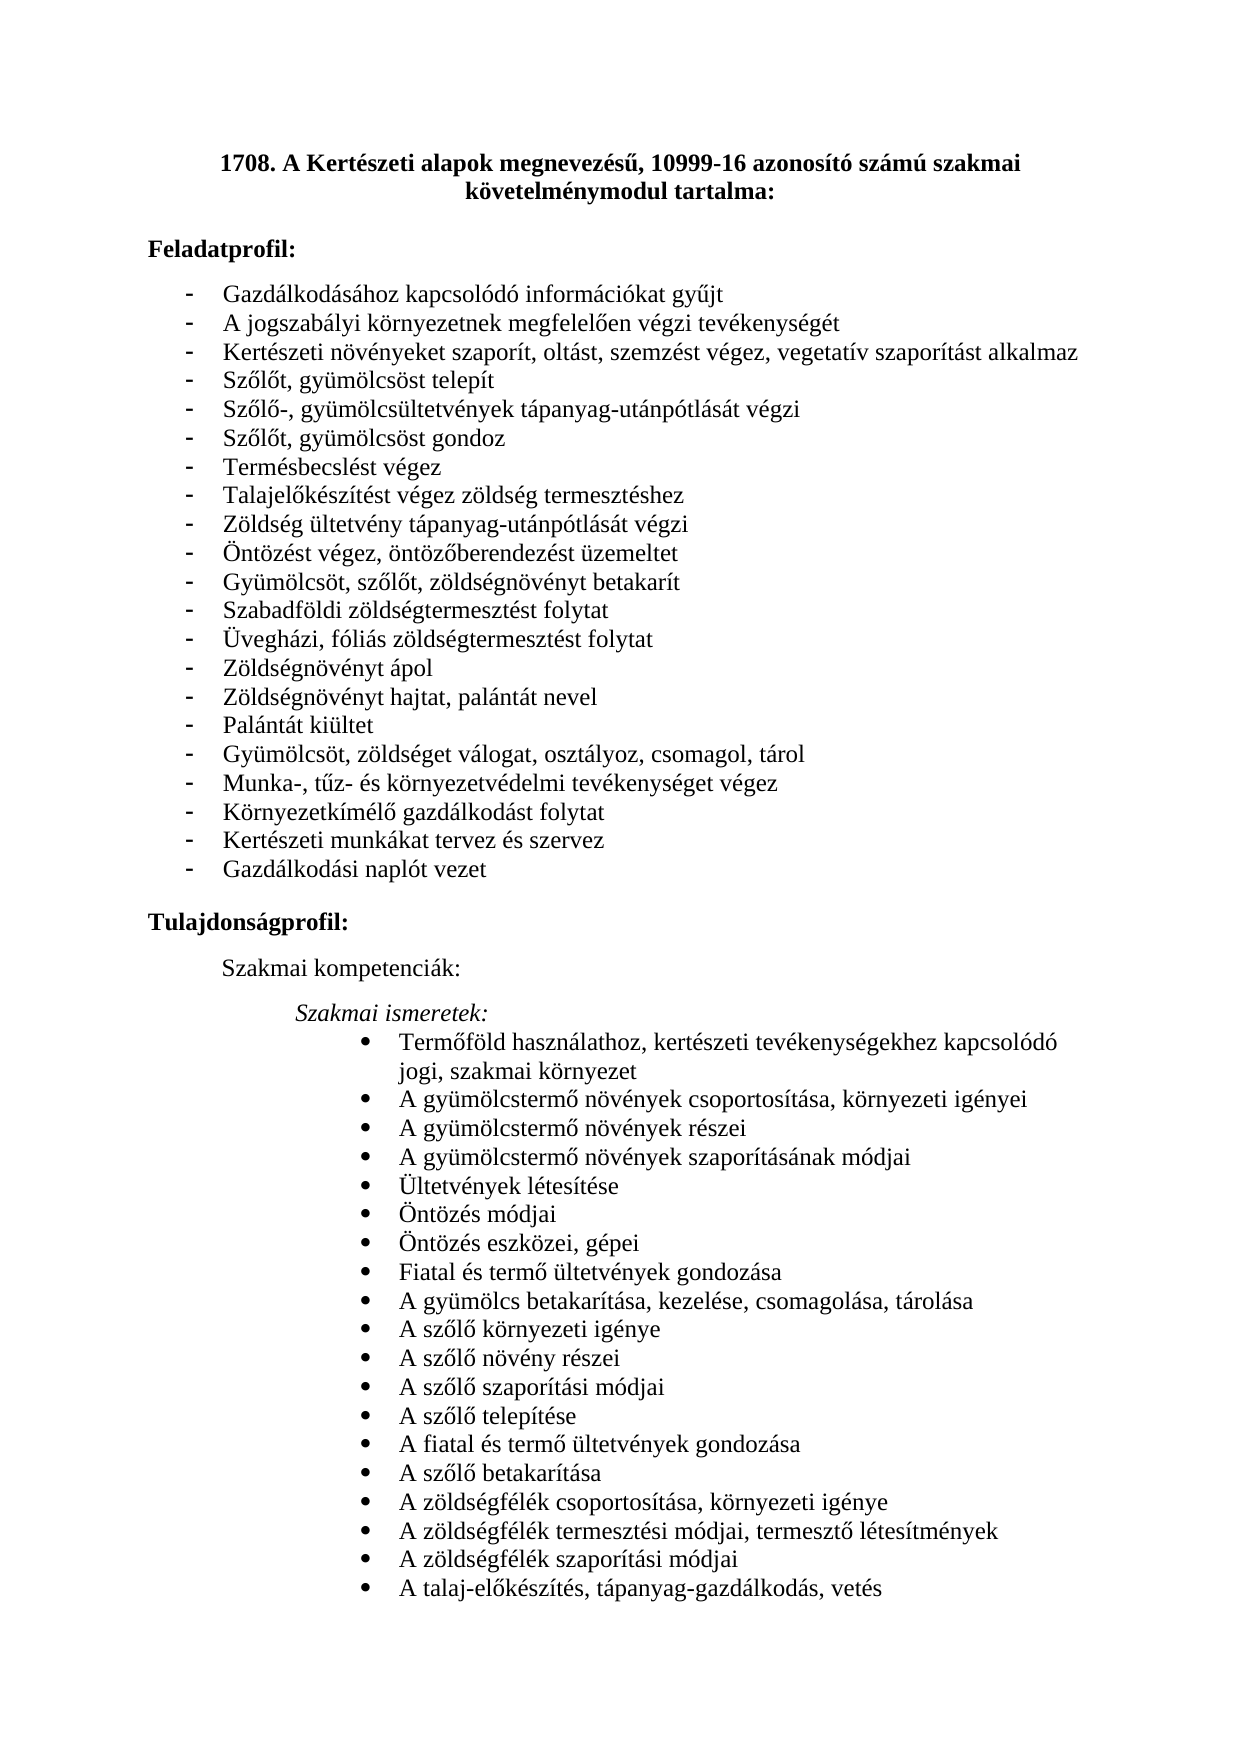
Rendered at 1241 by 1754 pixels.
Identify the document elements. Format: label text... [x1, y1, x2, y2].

list A szőlő szaporítási módjai [361, 1372, 1093, 1401]
text Tulajdonságprofil: [148, 907, 1093, 936]
list Szabadföldi zöldségtermesztést folytat [185, 596, 1093, 624]
list Kertészeti növényeket szaporít, oltást, szemzést végez, vegetatív szaporítást alkalmaz [185, 337, 1093, 366]
list Üvegházi, fóliás zöldségtermesztést folytat [185, 624, 1093, 653]
list A zöldségfélék csoportosítása, környezeti igénye [361, 1487, 1093, 1516]
list A talaj-előkészítés, tápanyag-gazdálkodás, vetés [361, 1573, 1093, 1602]
list A zöldségfélék szaporítási módjai [361, 1544, 1093, 1573]
list Öntözést végez, öntözőberendezést üzemeltet [185, 538, 1093, 567]
list Zöldségnövényt hajtat, palántát nevel [185, 682, 1093, 711]
list Munka-, tűz- és környezetvédelmi tevékenységet végez [185, 768, 1093, 797]
list Fiatal és termő ültetvények gondozása [361, 1257, 1093, 1286]
list Szőlőt, gyümölcsöst telepít [185, 366, 1093, 394]
list Zöldségnövényt ápol [185, 653, 1093, 682]
list A szőlő betakarítása [361, 1458, 1093, 1487]
list Termőföld használathoz, kertészeti tevékenységekhez kapcsolódó jogi, szakmai környezet [361, 1027, 1093, 1084]
list Gazdálkodásához kapcsolódó információkat gyűjt [185, 279, 1093, 308]
list Öntözés eszközei, gépei [361, 1228, 1093, 1257]
text Szakmai ismeretek: [221, 998, 1093, 1027]
list Ültetvények létesítése [361, 1171, 1093, 1199]
list A gyümölcstermő növények csoportosítása, környezeti igényei [361, 1084, 1093, 1113]
list Zöldség ültetvény tápanyag-utánpótlását végzi [185, 509, 1093, 538]
list A jogszabályi környezetnek megfelelően végzi tevékenységét [185, 308, 1093, 337]
list A gyümölcstermő növények részei [361, 1113, 1093, 1142]
list Gyümölcsöt, zöldséget válogat, osztályoz, csomagol, tárol [185, 739, 1093, 768]
text Szakmai kompetenciák: [148, 953, 1093, 981]
list Öntözés módjai [361, 1199, 1093, 1228]
list Gazdálkodási naplót vezet [185, 854, 1093, 883]
text Feladatprofil: [148, 234, 1093, 263]
list A szőlő telepítése [361, 1401, 1093, 1429]
list Szőlőt, gyümölcsöst gondoz [185, 423, 1093, 452]
list Környezetkímélő gazdálkodást folytat [185, 797, 1093, 826]
list Palántát kiültet [185, 711, 1093, 739]
list A szőlő környezeti igénye [361, 1314, 1093, 1343]
list A gyümölcs betakarítása, kezelése, csomagolása, tárolása [361, 1286, 1093, 1314]
list A fiatal és termő ültetvények gondozása [361, 1429, 1093, 1458]
list Gyümölcsöt, szőlőt, zöldségnövényt betakarít [185, 567, 1093, 596]
list A zöldségfélék termesztési módjai, termesztő létesítmények [361, 1516, 1093, 1544]
list Termésbecslést végez [185, 452, 1093, 481]
list Kertészeti munkákat tervez és szervez [185, 826, 1093, 854]
list A gyümölcstermő növények szaporításának módjai [361, 1142, 1093, 1171]
list A szőlő növény részei [361, 1343, 1093, 1372]
list Szőlő-, gyümölcsültetvények tápanyag-utánpótlását végzi [185, 394, 1093, 423]
list Talajelőkészítést végez zöldség termesztéshez [185, 481, 1093, 509]
text 1708. A Kertészeti alapok megnevezésű, 10999-16 azonosító számú szakmai követelménymodul tartalma: [148, 148, 1093, 205]
